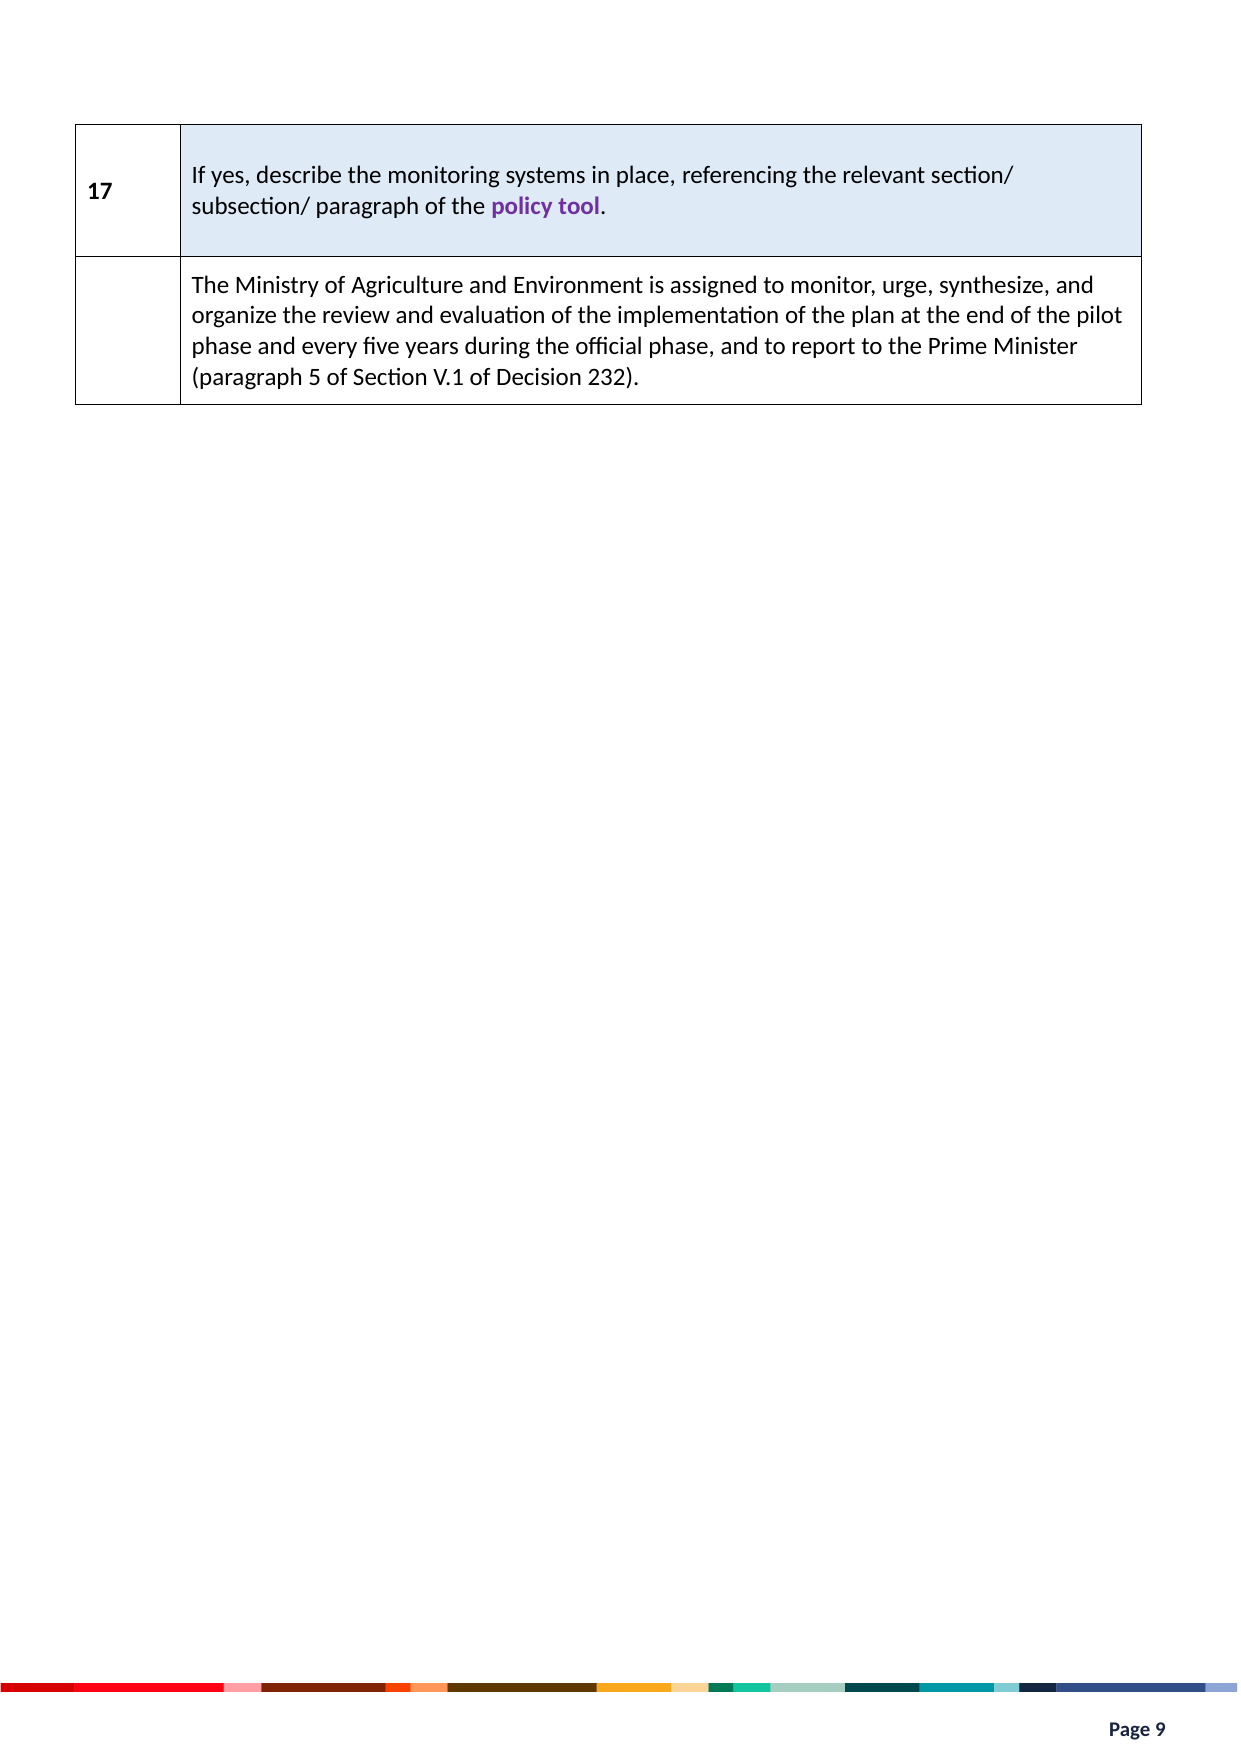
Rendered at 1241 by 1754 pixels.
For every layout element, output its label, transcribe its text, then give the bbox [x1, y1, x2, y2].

table_cell 17 [76, 125, 180, 256]
table_cell [76, 257, 180, 404]
picture [0, 1683, 1236, 1692]
table_cell If yes, describe the monitoring systems in place, referencing the relevant section/ subsection/ paragraph of the policy tool. [181, 125, 1141, 256]
table_cell The Ministry of Agriculture and Environment is assigned to monitor, urge, synthesize, and organize the review and evaluation of the implementation of the plan at the end of the pilot phase and every five years during the official phase, and to report to the Prime Minister (paragraph 5 of Section V.1 of Decision 232). [181, 257, 1141, 404]
